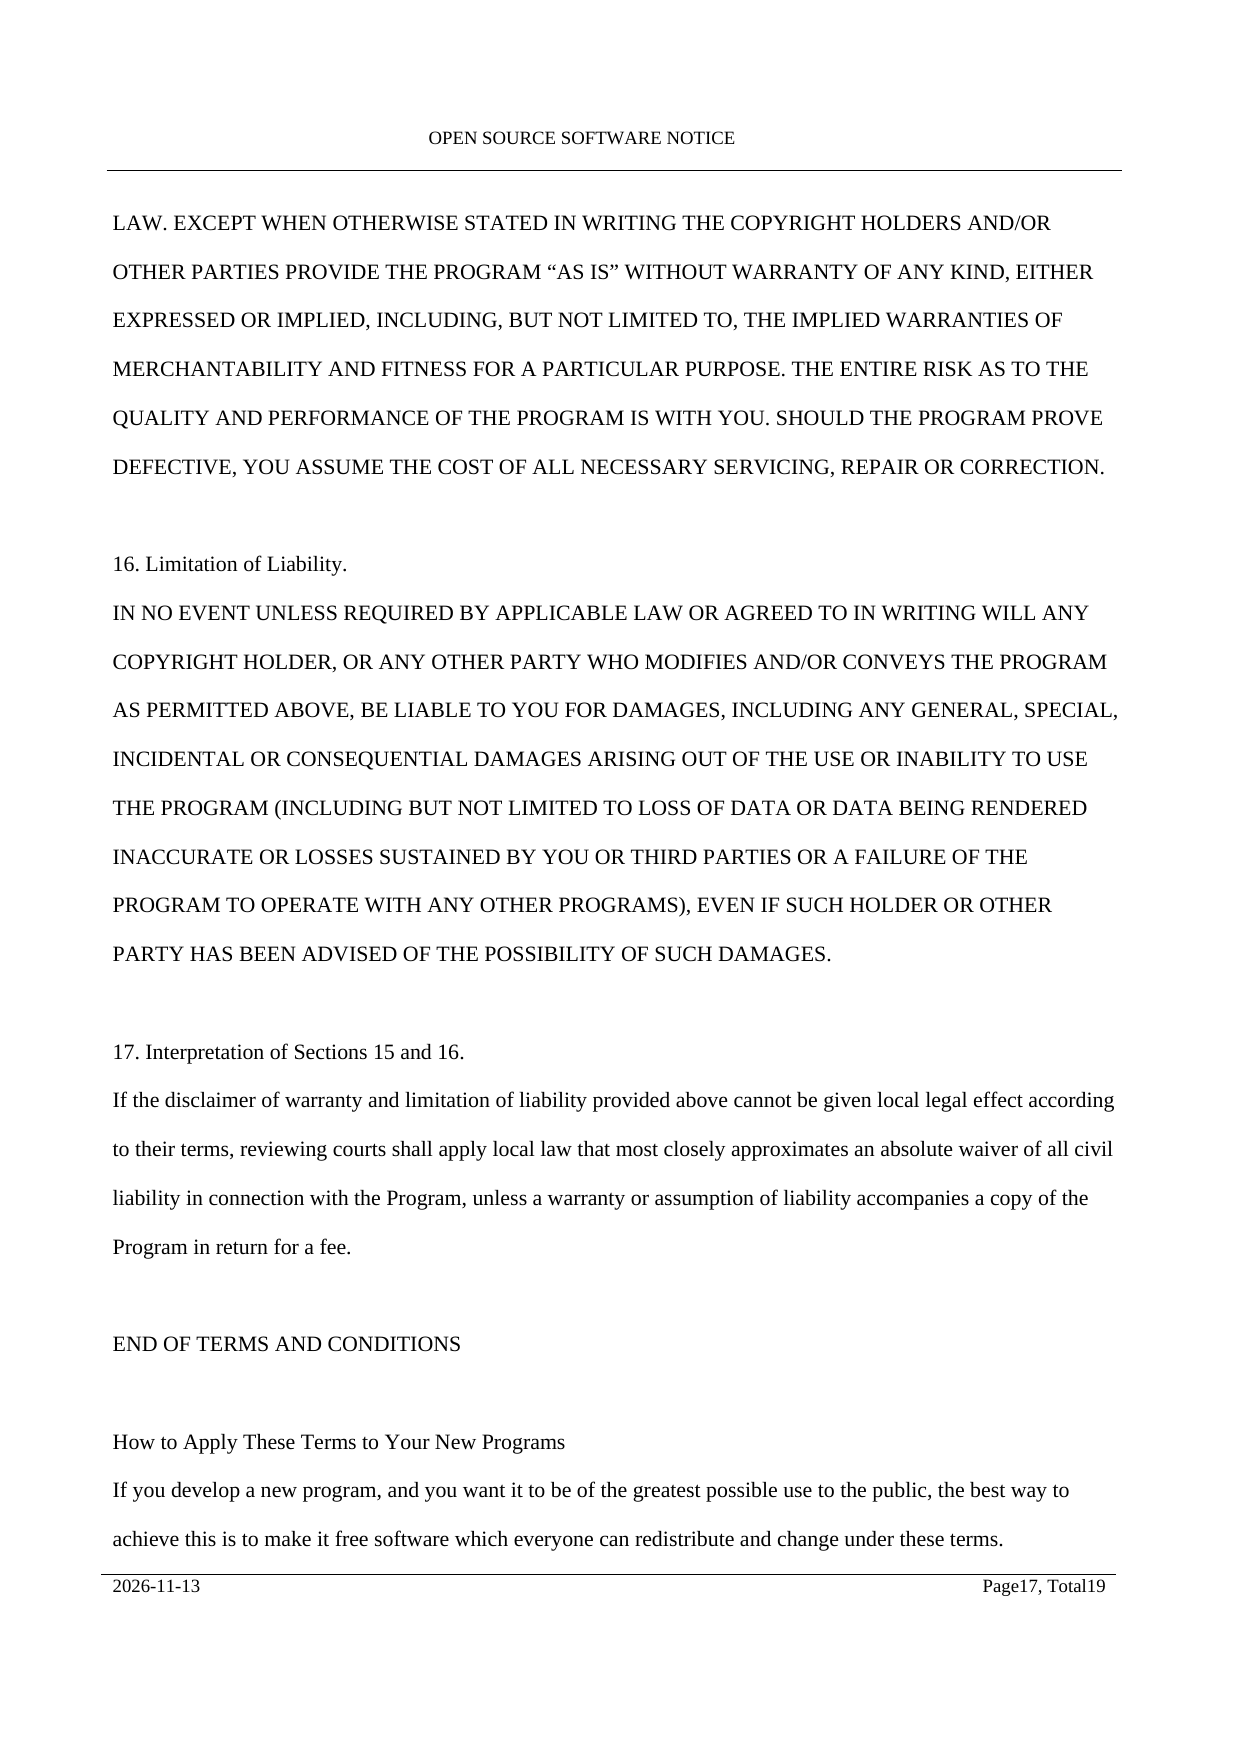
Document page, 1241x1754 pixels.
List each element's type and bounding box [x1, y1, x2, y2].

text [112, 206, 1128, 1555]
